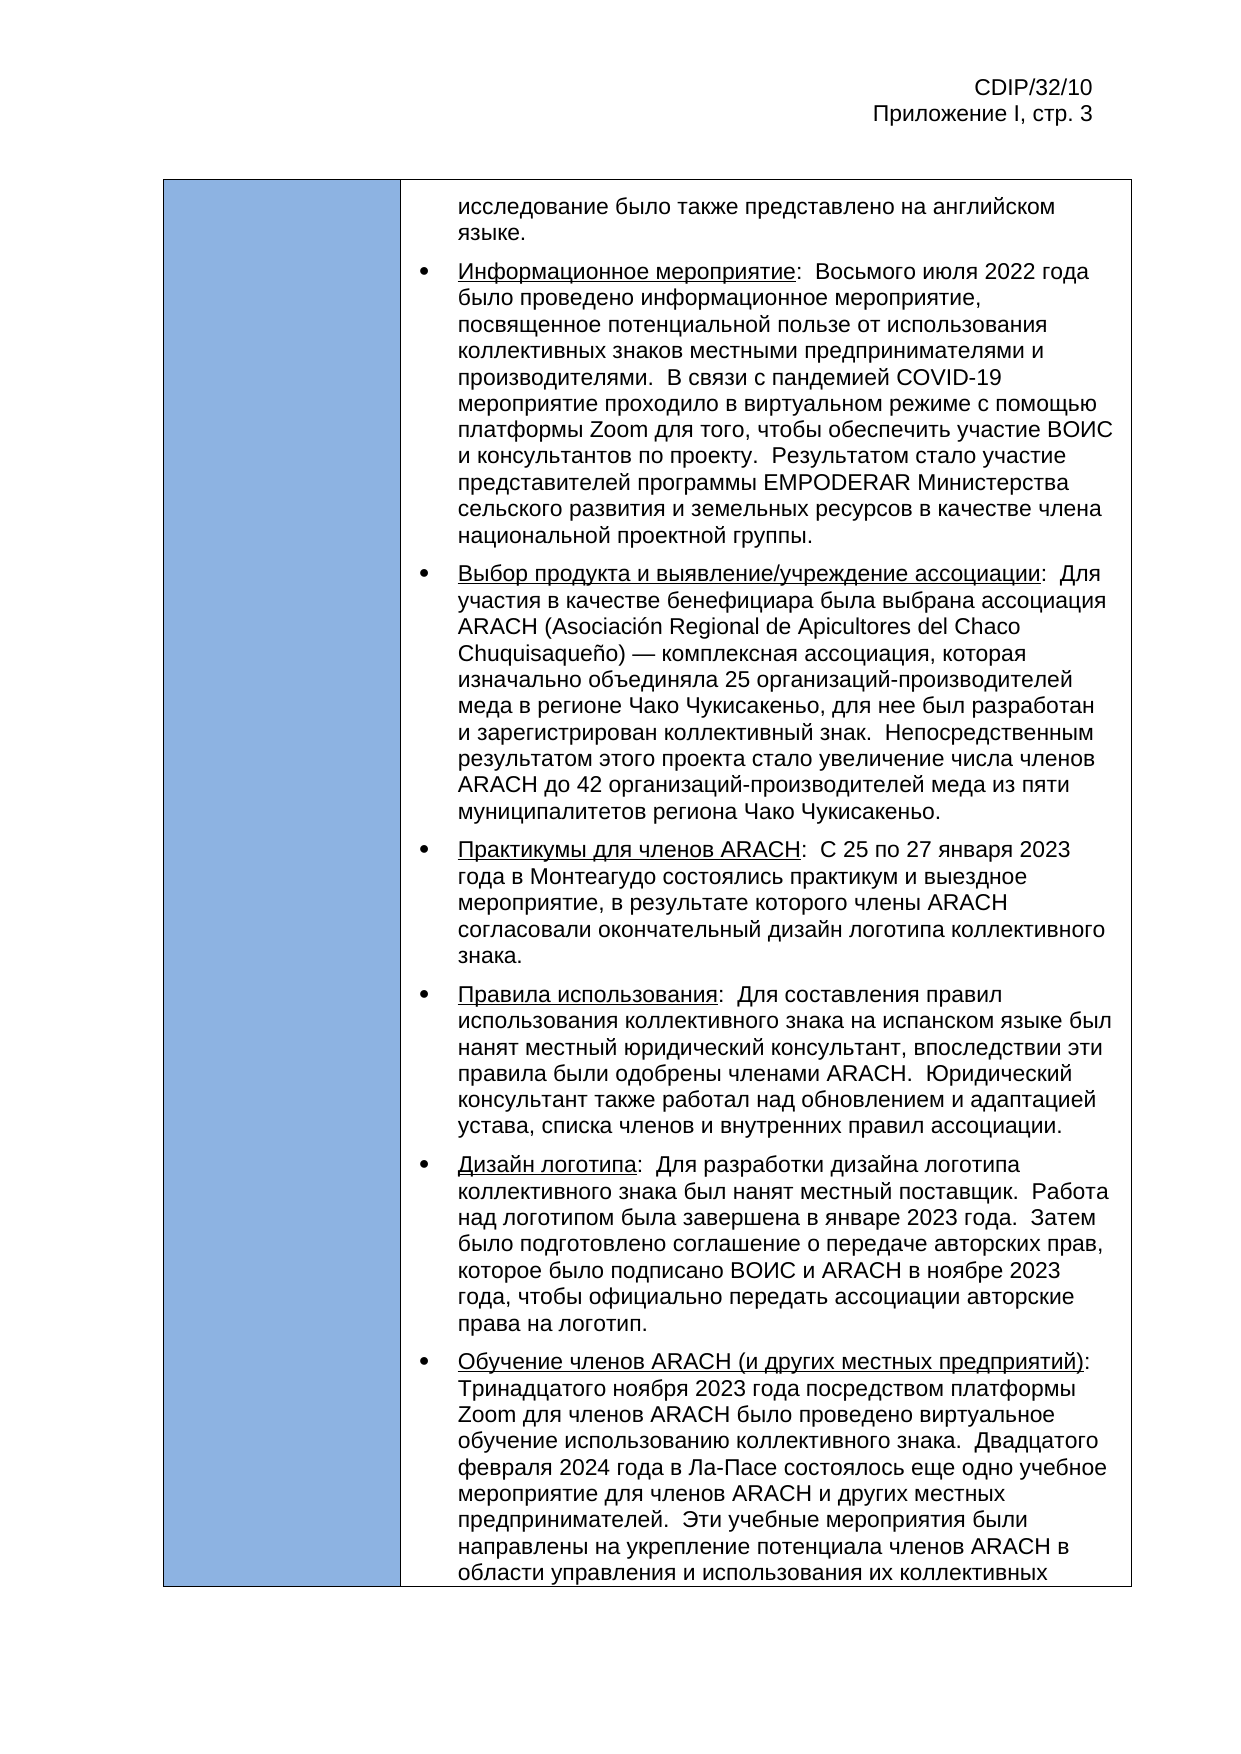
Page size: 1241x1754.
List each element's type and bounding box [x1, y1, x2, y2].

table_cell [401, 180, 1131, 1586]
table_cell [164, 180, 400, 1586]
